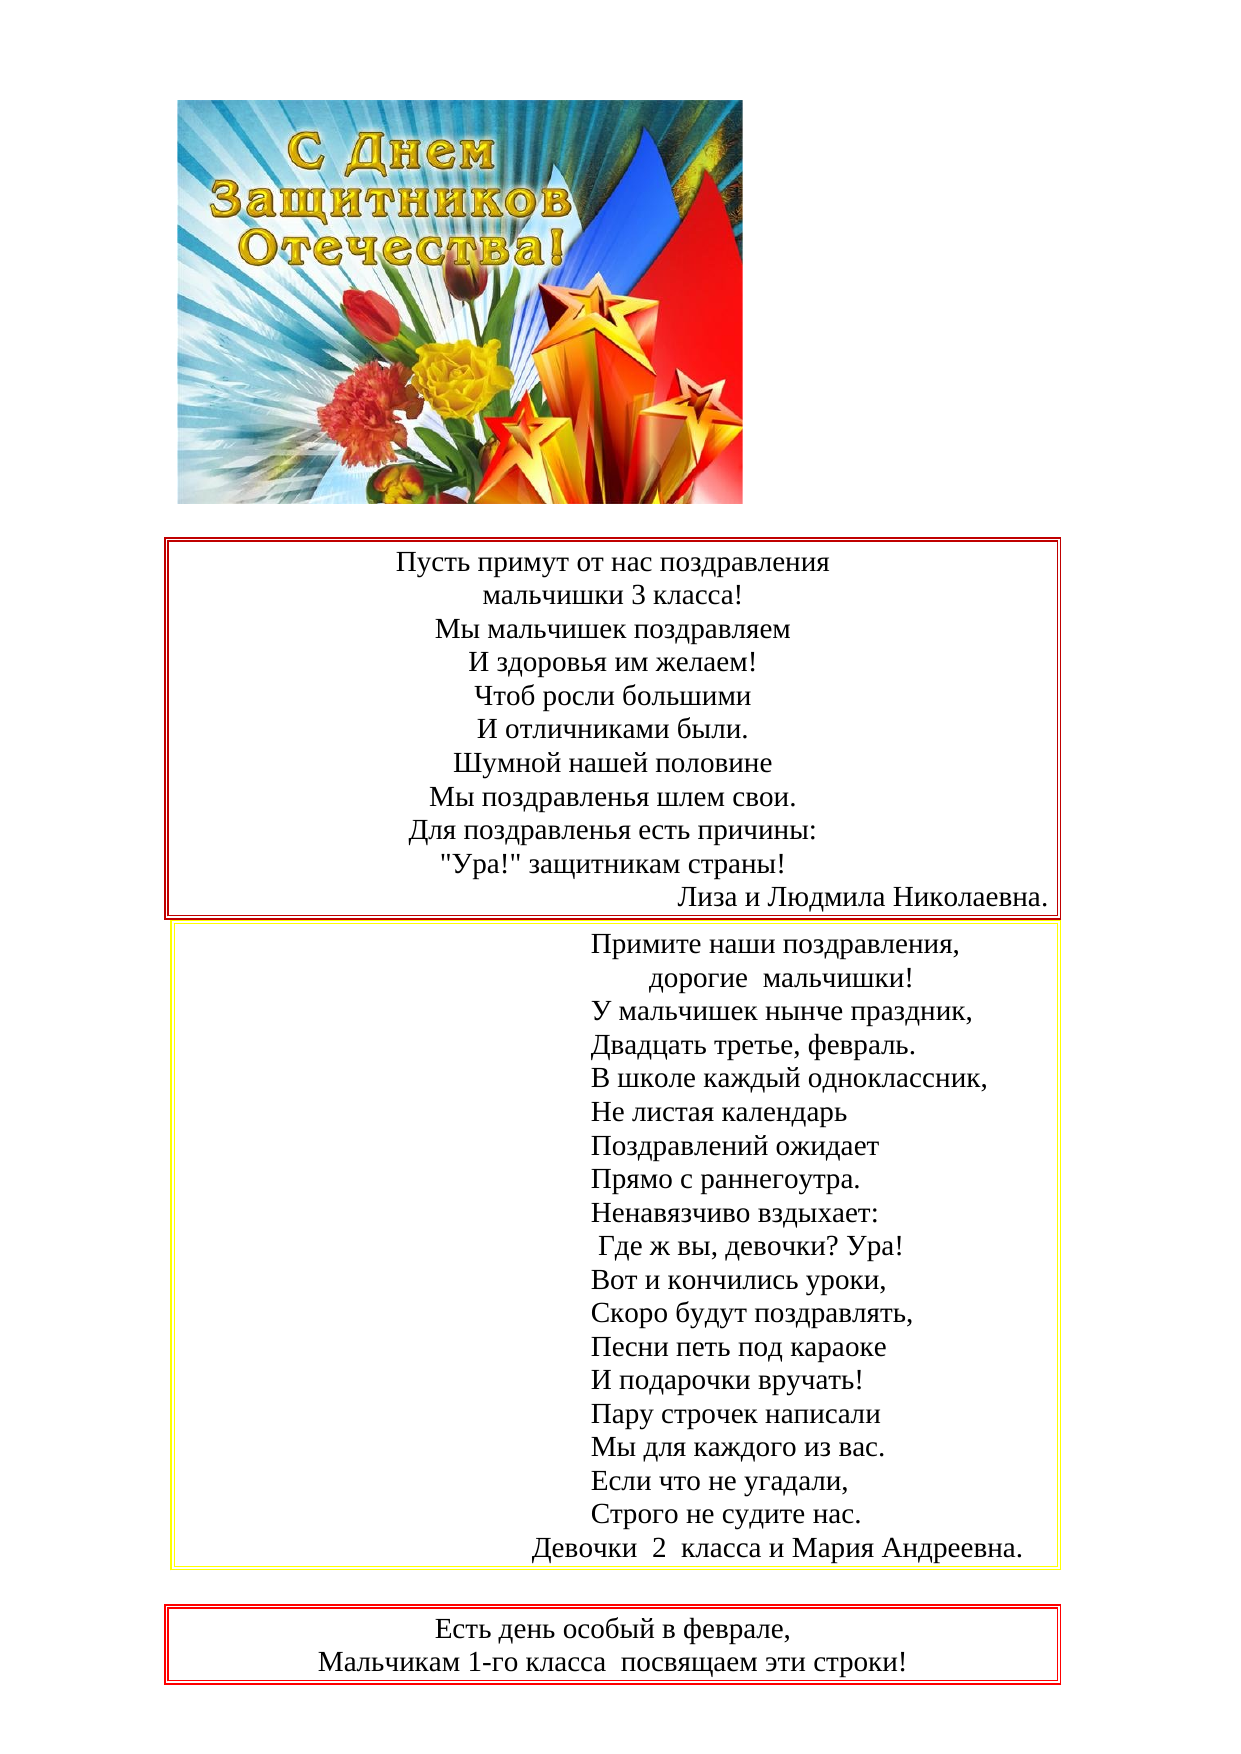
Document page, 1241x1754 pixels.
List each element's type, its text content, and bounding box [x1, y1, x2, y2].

text Девочки 2 класса и Мария Андреевна. [175, 1523, 1057, 1566]
text Песни петь под караоке [177, 1329, 1048, 1362]
text Ненавязчиво вздыхает: [177, 1195, 1048, 1228]
text И здоровья им желаем! [177, 644, 1048, 678]
text Мы мальчишек поздравляем [177, 611, 1048, 644]
text Строго не судите нас. [177, 1497, 1048, 1523]
text Если что не угадали, [177, 1463, 1048, 1497]
text Примите наши поздравления, [175, 924, 1057, 960]
text "Ура!" защитникам страны! [177, 846, 1048, 872]
text И отличниками были. [177, 712, 1048, 745]
text дорогие мальчишки! [177, 960, 1048, 993]
text Не листая календарь [177, 1094, 1048, 1128]
text Прямо с раннегоутра. [177, 1161, 1048, 1195]
text Вот и кончились уроки, [177, 1262, 1048, 1295]
text Мы поздравленья шлем свои. [177, 779, 1048, 812]
text У мальчишек нынче праздник, [177, 993, 1048, 1027]
text Пусть примут от нас поздравления [169, 542, 1057, 577]
text Лиза и Людмила Николаевна. [169, 872, 1057, 915]
text Двадцать третье, февраль. [177, 1027, 1048, 1061]
text Скоро будут поздравлять, [177, 1295, 1048, 1329]
text Мы для каждого из вас. [177, 1429, 1048, 1463]
text Где ж вы, девочки? Ура! [177, 1228, 1048, 1262]
text Мальчикам 1-го класса посвящаем эти строки! [169, 1637, 1057, 1680]
text Для поздравленья есть причины: [177, 812, 1048, 846]
text Пару строчек написали [177, 1396, 1048, 1429]
text И подарочки вручать! [177, 1362, 1048, 1396]
picture [177, 100, 743, 504]
text Шумной нашей половине [177, 745, 1048, 779]
text Чтоб росли большими [177, 678, 1048, 712]
text Поздравлений ожидает [177, 1128, 1048, 1161]
text В школе каждый одноклассник, [177, 1061, 1048, 1094]
text Есть день особый в феврале, [169, 1609, 1057, 1637]
text мальчишки 3 класса! [177, 577, 1048, 611]
